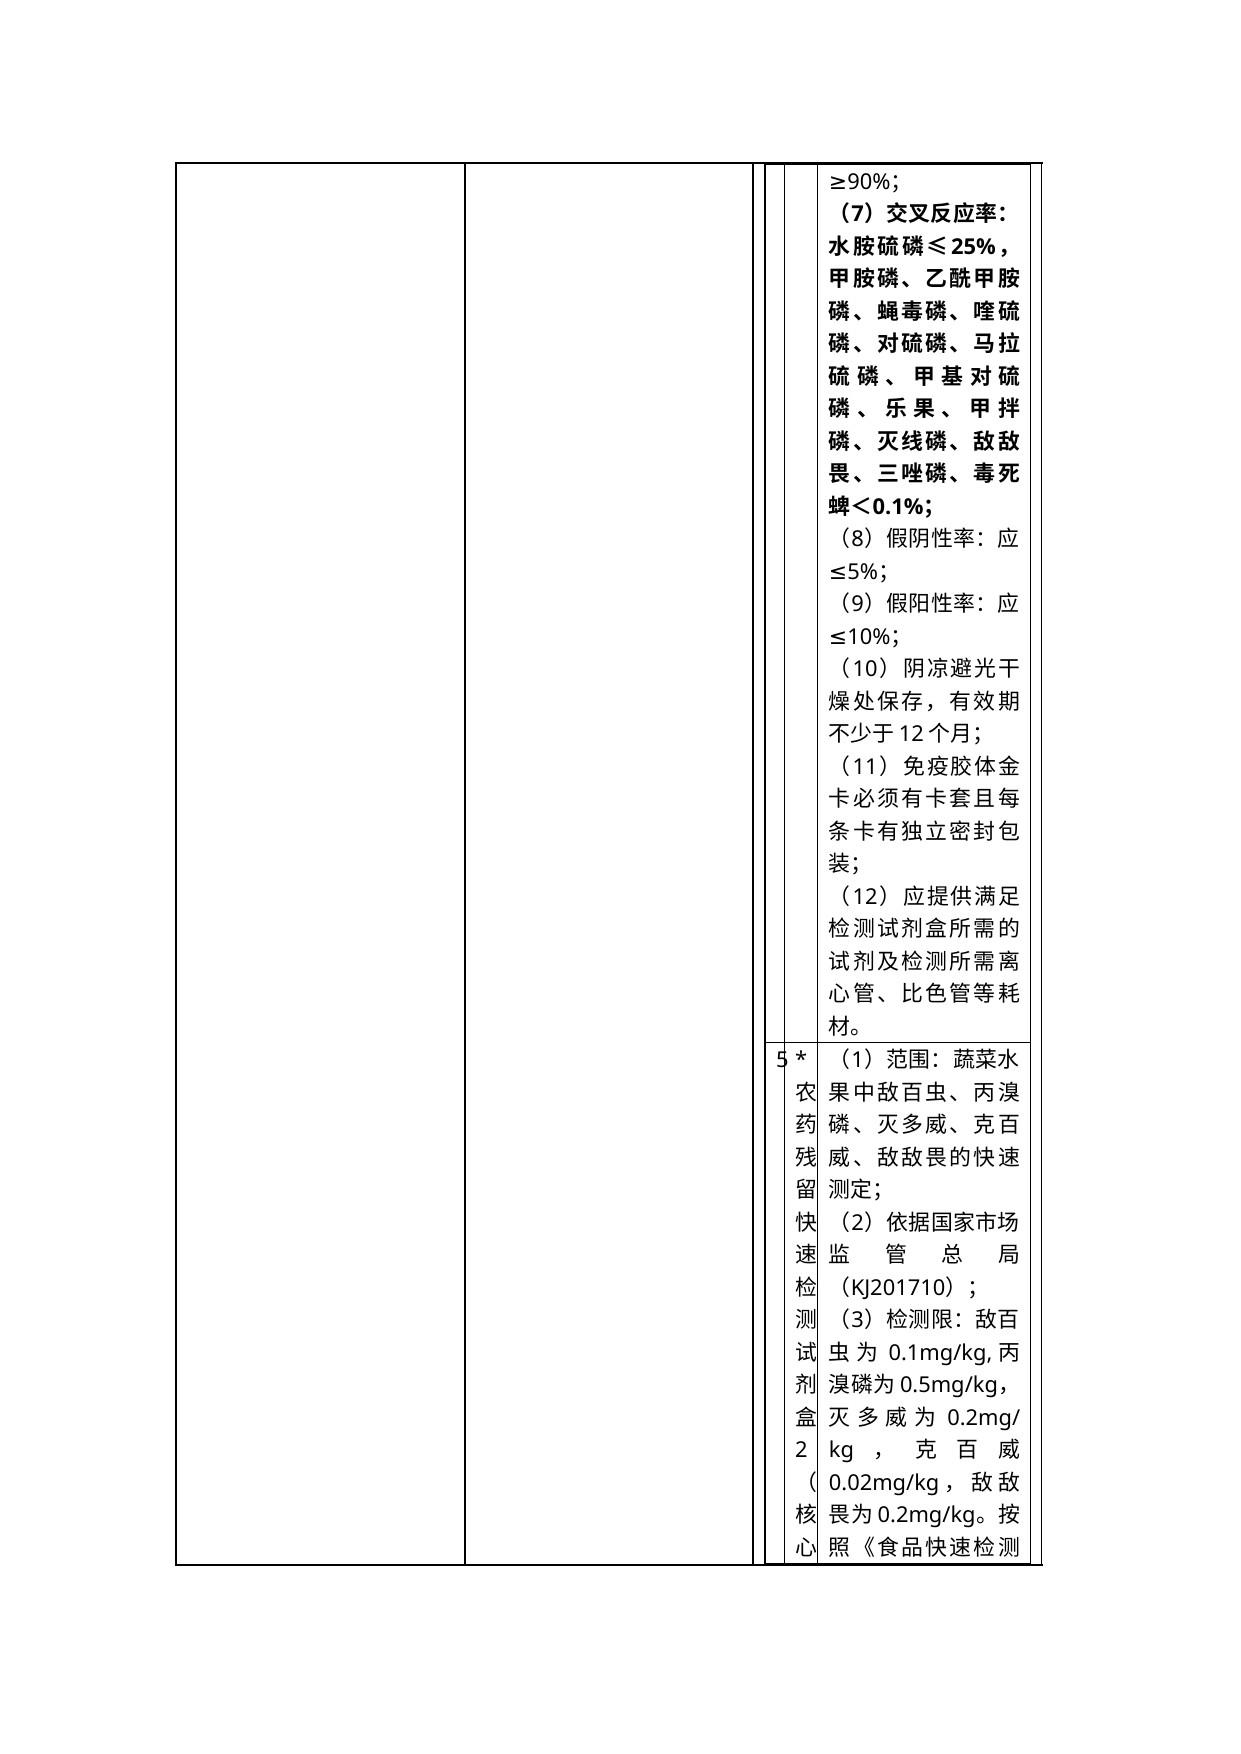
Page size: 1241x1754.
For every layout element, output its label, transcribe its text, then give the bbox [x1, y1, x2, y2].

table_cell [466, 164, 752, 1564]
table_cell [766, 165, 784, 1042]
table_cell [754, 164, 764, 1564]
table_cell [1031, 164, 1041, 1564]
table_cell 2 [177, 164, 464, 1564]
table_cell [766, 1043, 784, 1563]
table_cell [785, 1043, 817, 1563]
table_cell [818, 1043, 1030, 1563]
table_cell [818, 165, 1030, 1042]
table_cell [785, 165, 817, 1042]
